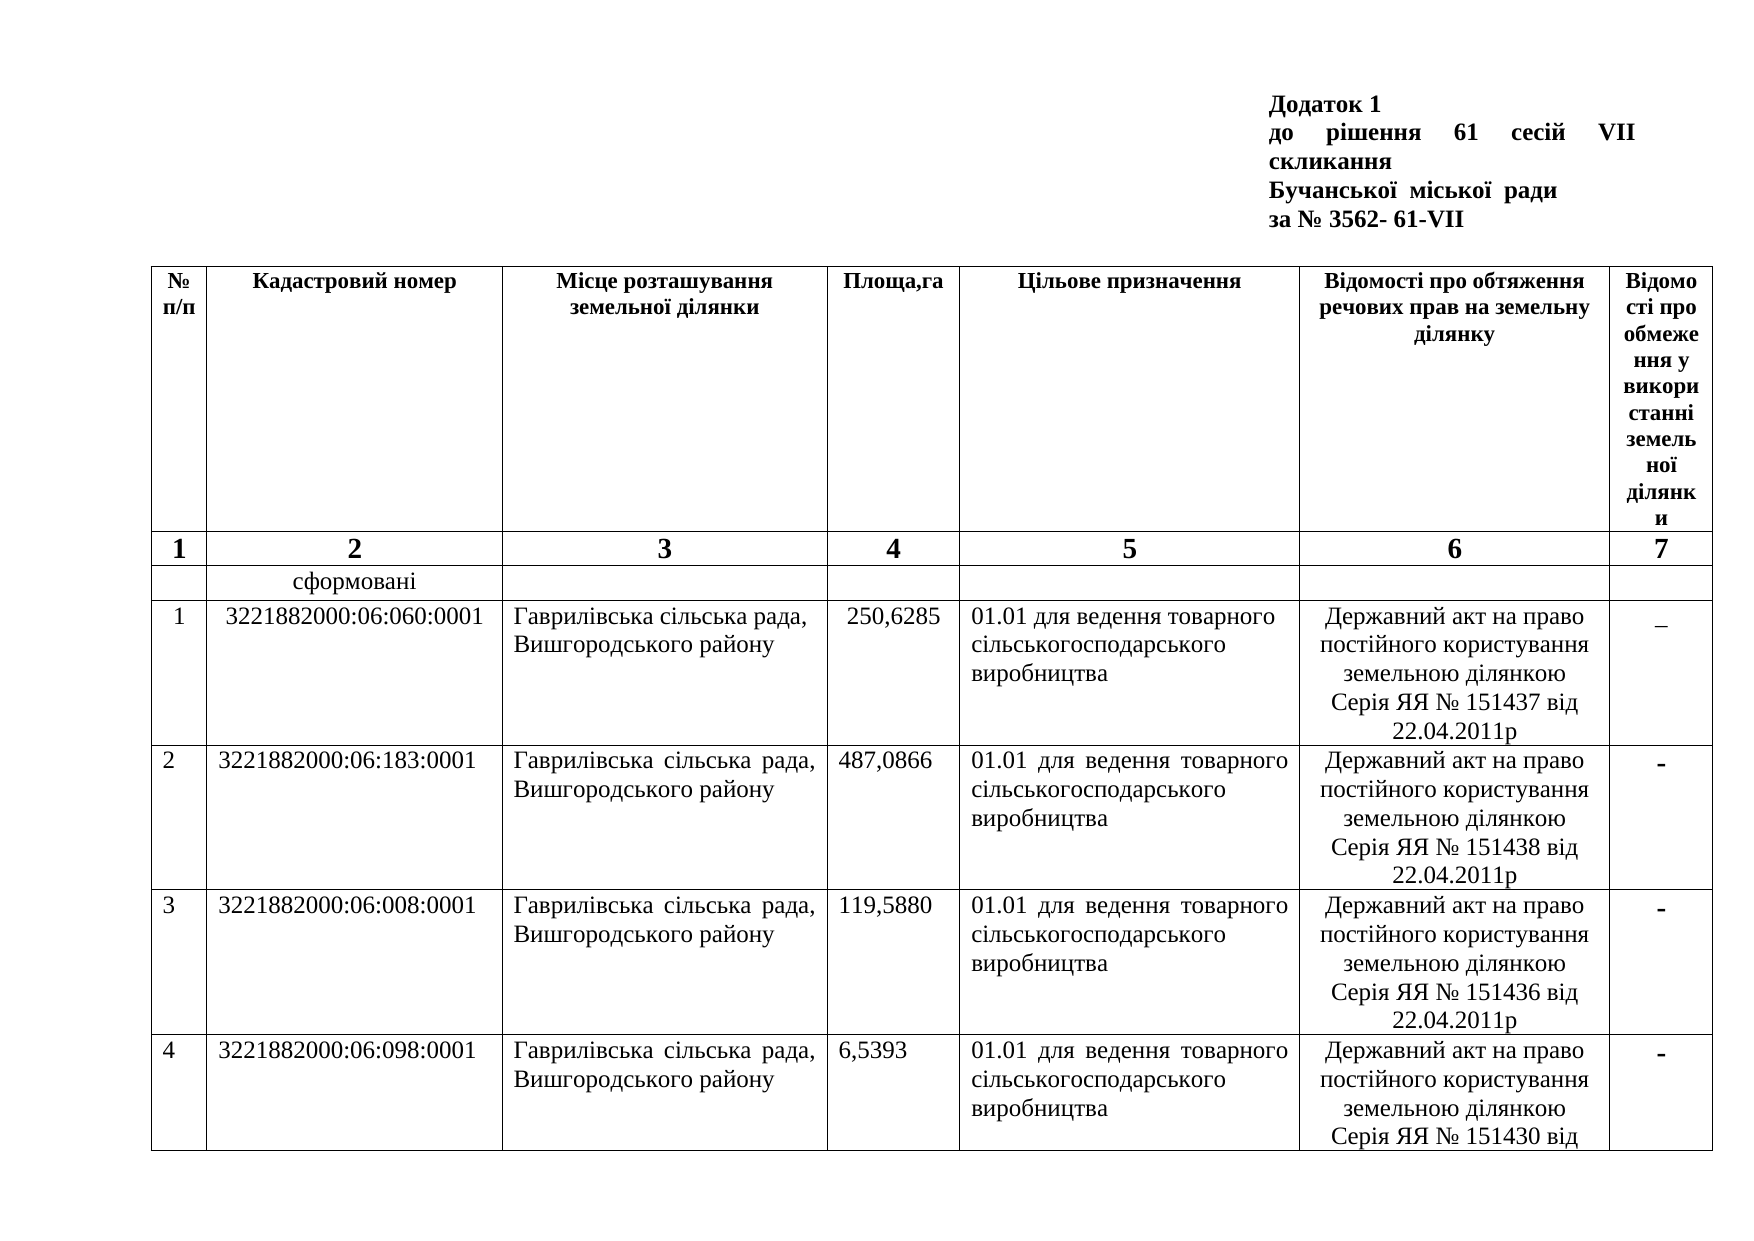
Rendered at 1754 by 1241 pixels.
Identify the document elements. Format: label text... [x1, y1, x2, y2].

table_cell Гаврилівська сільська рада, Вишгородського району [503, 746, 827, 889]
table_cell 3221882000:06:008:0001 [207, 890, 502, 1034]
table_cell - [1610, 746, 1712, 889]
table_header Відомості про обмеження у використанні земельної ділянки [1610, 267, 1712, 531]
table_cell [828, 566, 959, 600]
table_cell 1 [152, 601, 206, 744]
table_cell 487,0866 [828, 746, 959, 889]
table_cell 3221882000:06:060:0001 [207, 601, 502, 744]
table_cell 6 [1300, 532, 1609, 565]
table_cell 3221882000:06:183:0001 [207, 746, 502, 889]
table_cell 01.01 для ведення товарного сільськогосподарського виробництва [960, 890, 1299, 1034]
table_header Відомості про обтяження речових прав на земельну ділянку [1300, 267, 1609, 531]
table_header № п/п [152, 267, 206, 531]
text Додаток 1 [1269, 89, 1636, 117]
table_cell [960, 566, 1299, 600]
text за № 3562- 61-VІІ [1269, 204, 1636, 232]
table_cell 2 [207, 532, 502, 565]
table_header Площа,га [828, 267, 959, 531]
table_cell [152, 566, 206, 600]
table_cell - [1610, 1035, 1712, 1150]
table_cell Гаврилівська сільська рада, Вишгородського району [503, 601, 827, 744]
table_cell 4 [828, 532, 959, 565]
table_header Цільове призначення [960, 267, 1299, 531]
table_cell Гаврилівська сільська рада, Вишгородського району [503, 890, 827, 1034]
table_cell 3 [152, 890, 206, 1034]
table_cell [1610, 566, 1712, 600]
table_cell 5 [960, 532, 1299, 565]
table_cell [207, 1035, 502, 1150]
table_cell 4 [152, 1035, 206, 1150]
table_cell 3 [503, 532, 827, 565]
table_cell Державний акт на право постійного користування земельною ділянкою Серія ЯЯ № 151437 від 22.04.2011р [1300, 601, 1609, 744]
table_header Місце розташування земельної ділянки [503, 267, 827, 531]
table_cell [1300, 1035, 1609, 1150]
table_header Кадастровий номер [207, 267, 502, 531]
table_cell Державний акт на право постійного користування земельною ділянкою Серія ЯЯ № 151438 від 22.04.2011р [1300, 746, 1609, 889]
table_cell _ [1610, 601, 1712, 744]
text до рішення 61 сесій VІІ скликання [1269, 117, 1636, 175]
table_cell 119,5880 [828, 890, 959, 1034]
table_cell 250,6285 [828, 601, 959, 744]
table_cell 01.01 для ведення товарного сільськогосподарського виробництва [960, 601, 1299, 744]
table_cell сформовані [207, 566, 502, 600]
table_cell Державний акт на право постійного користування земельною ділянкою Серія ЯЯ № 151436 від 22.04.2011р [1300, 890, 1609, 1034]
table_cell 6,5393 [828, 1035, 959, 1150]
table_cell 1 [152, 532, 206, 565]
table_cell [503, 566, 827, 600]
table_cell 7 [1610, 532, 1712, 565]
table_cell - [1610, 890, 1712, 1034]
text Бучанської міської ради [1269, 175, 1636, 204]
table_cell 01.01 для ведення товарного сільськогосподарського виробництва [960, 746, 1299, 889]
table_cell 2 [152, 746, 206, 889]
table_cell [503, 1035, 827, 1150]
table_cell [960, 1035, 1299, 1150]
table_cell [1300, 566, 1609, 600]
